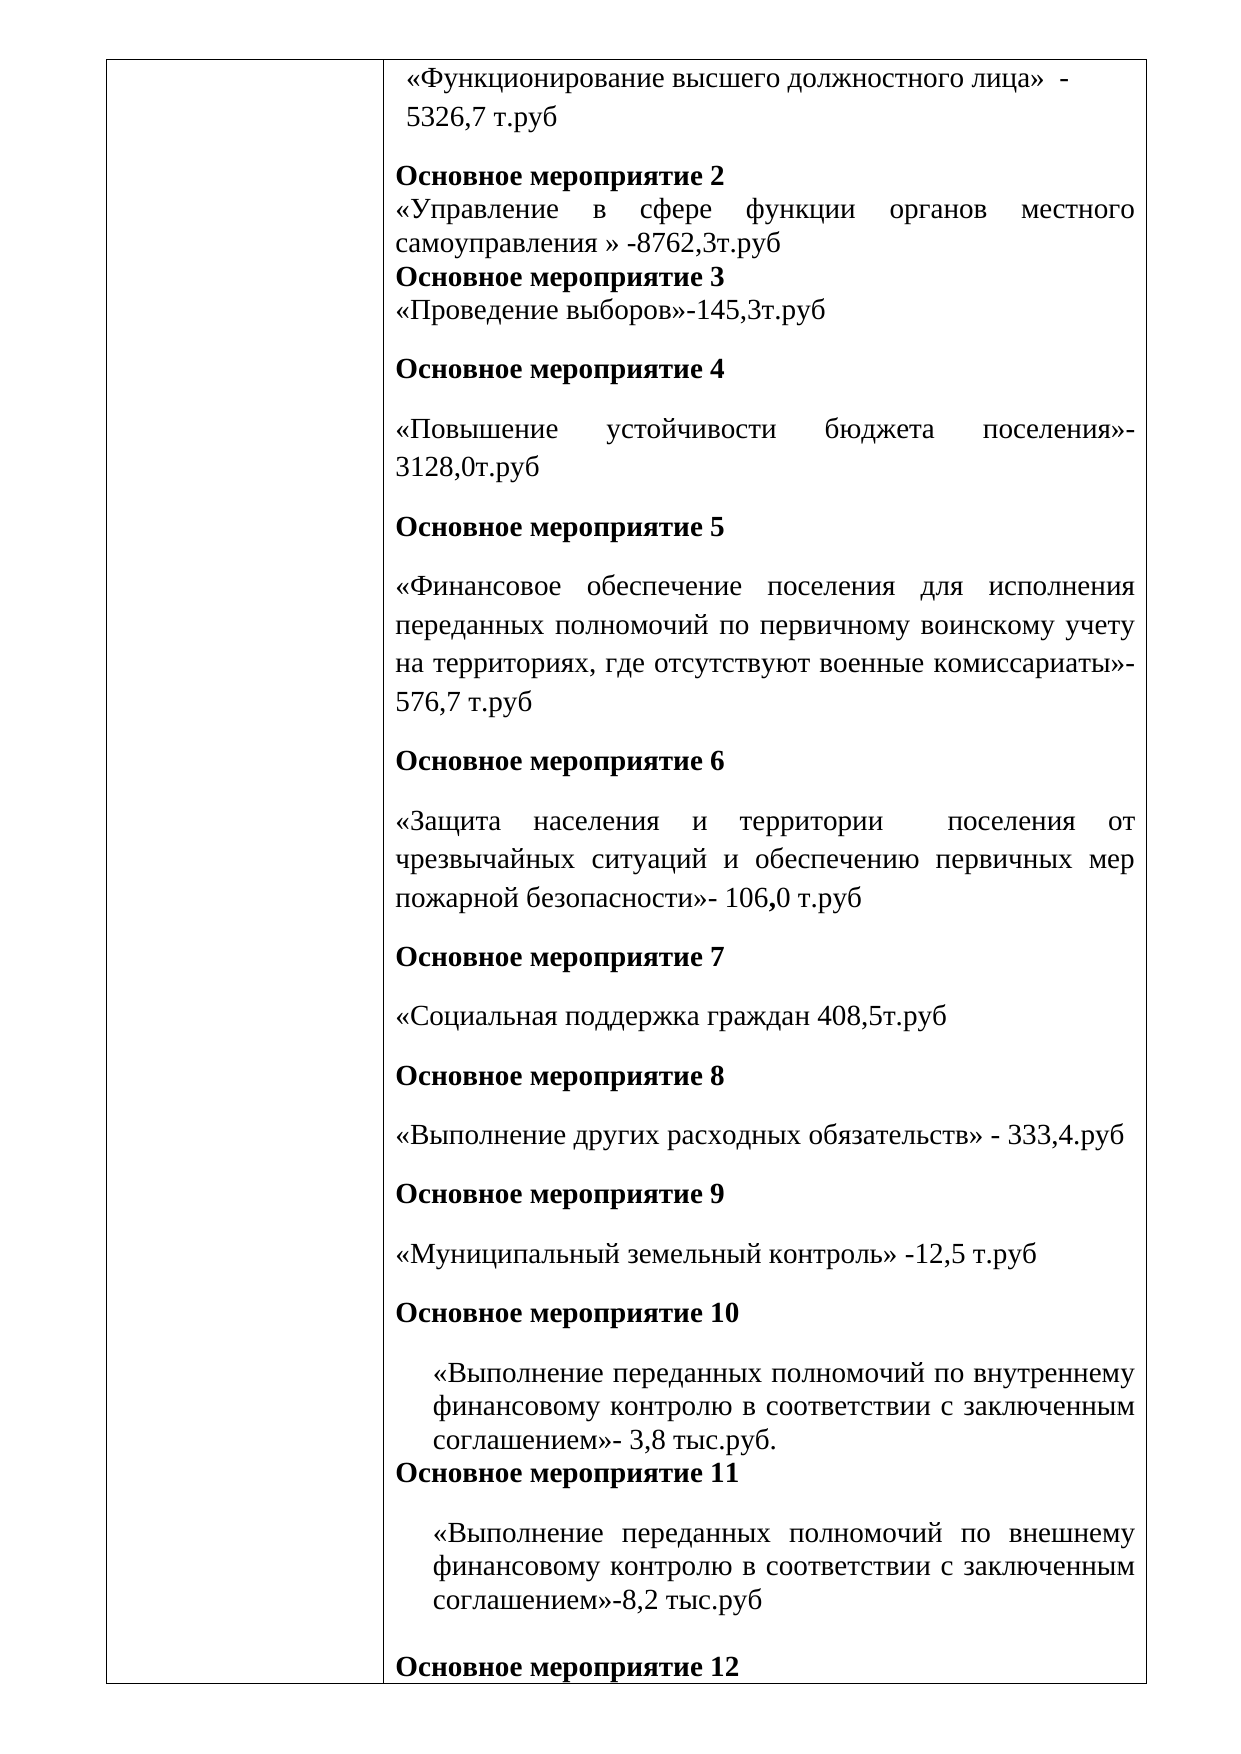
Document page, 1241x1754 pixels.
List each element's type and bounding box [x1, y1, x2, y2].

table_cell [107, 60, 383, 1682]
table_cell [384, 60, 1146, 1682]
